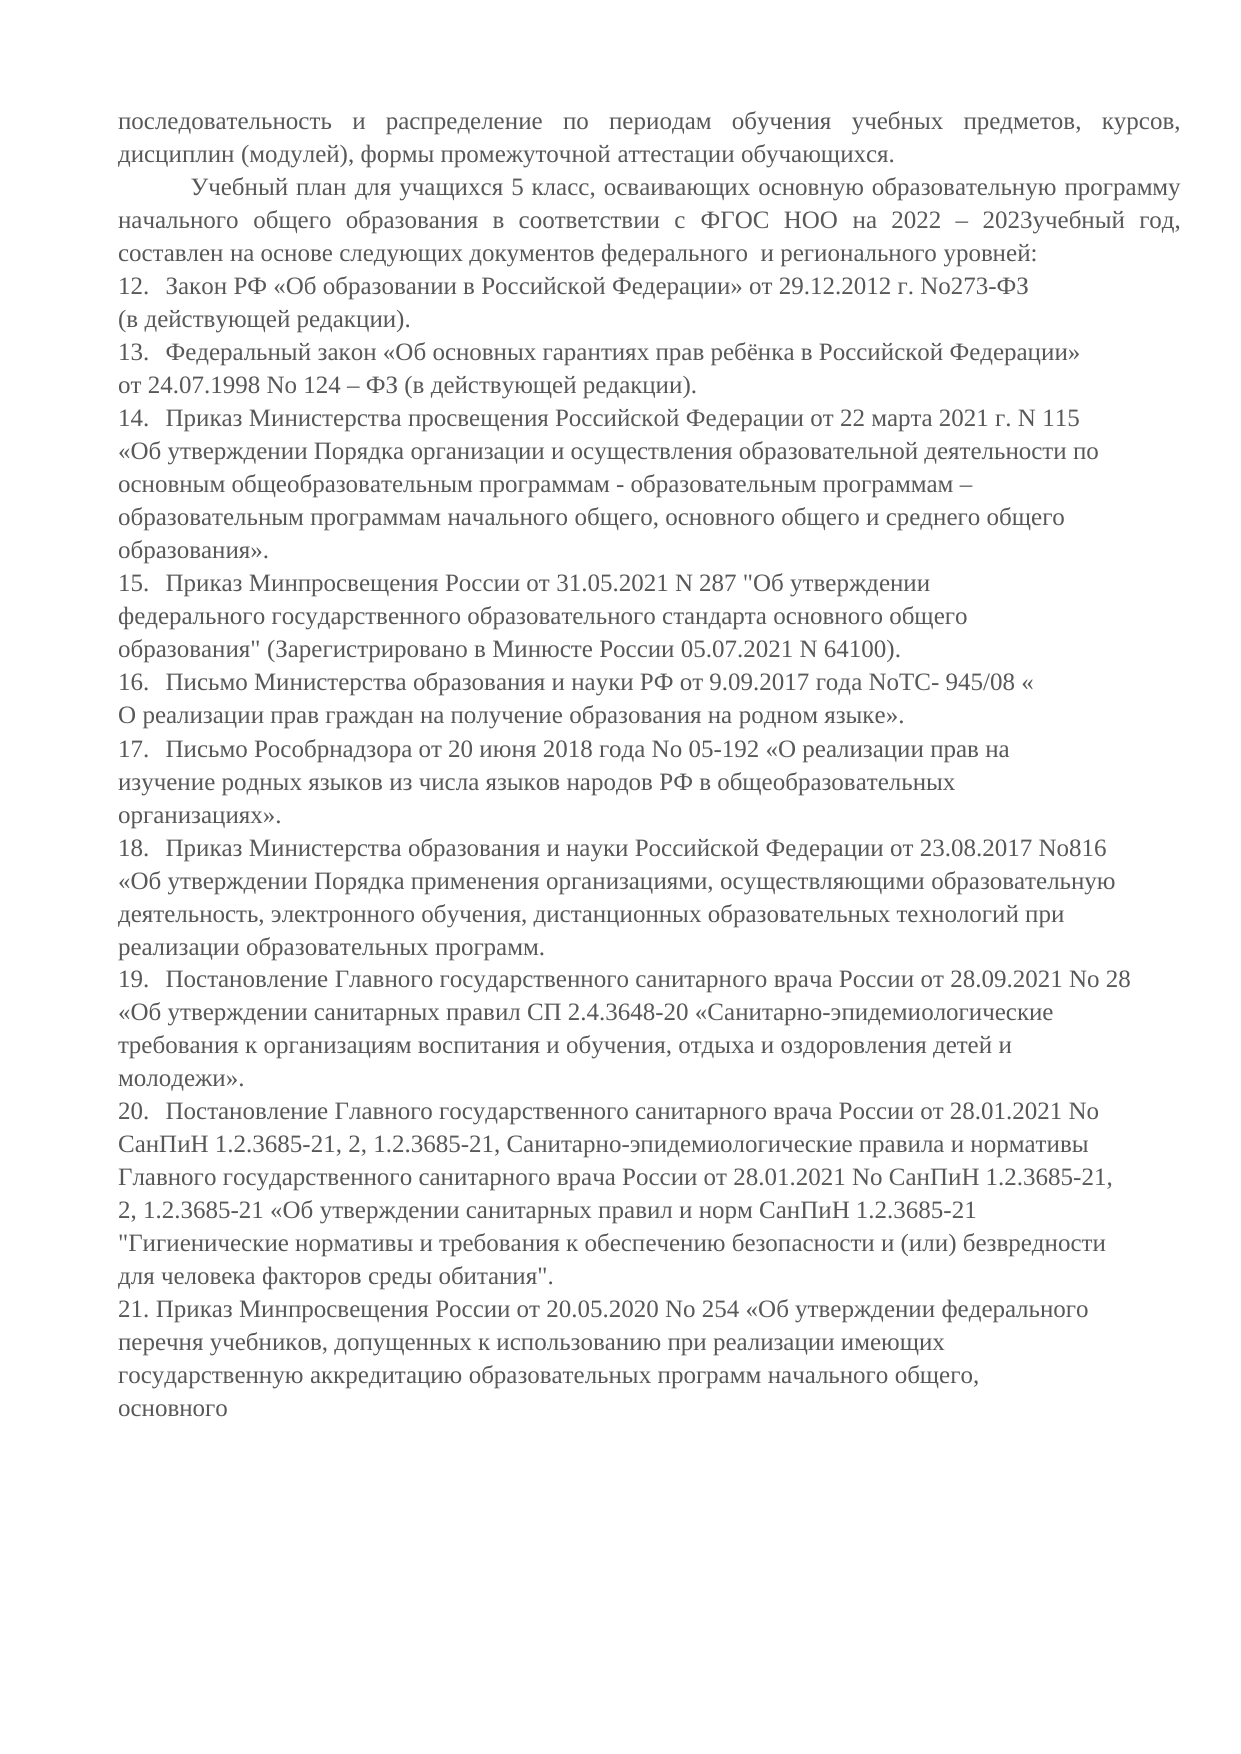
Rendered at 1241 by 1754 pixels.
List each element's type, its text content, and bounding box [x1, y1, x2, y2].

text деятельность, электронного обучения, дистанционных образовательных технологий при реализации образовательных программ. [118, 899, 1066, 961]
text Учебный план для учащихся 5 класс, осваивающих основную образовательную программу начального общего образования в соответствии с ФГОС НОО на 2022 – 2023учебный год, составлен на основе следующих документов федерального и регионального уровней: [118, 172, 1182, 267]
list Постановление Главного государственного санитарного врача России от 28.01.2021 No СанПиН 1.2.3685-21, 2, 1.2.3685-21, Санитарно-эпидемиологические правила и нормативы Главного государственного санитарного врача России от 28.01.2021 No СанПиН 1.2.3685-21, 2, 1.2.3685-21 «Об утверждении санитарных правил и норм СанПиН 1.2.3685-21 "Гигиенические нормативы и требования к обеспечению безопасности и (или) безвредности для человека факторов среды обитания". [118, 1096, 1113, 1290]
list Закон РФ «Об образовании в Российской Федерации» от 29.12.2012 г. No273-ФЗ (в действующей редакции). [118, 271, 1033, 333]
list Федеральный закон «Об основных гарантиях прав ребёнка в Российской Федерации» от 24.07.1998 No 124 – ФЗ (в действующей редакции). [118, 337, 1087, 399]
list Постановление Главного государственного санитарного врача России от 28.09.2021 No 28 [118, 965, 1209, 993]
list Письмо Рособрнадзора от 20 июня 2018 года No 05-192 «О реализации прав на изучение родных языков из числа языков народов РФ в общеобразовательных организациях». [118, 734, 1091, 828]
list Приказ Министерства просвещения Российской Федерации от 22 марта 2021 г. N 115 «Об утверждении Порядка организации и осуществления образовательной деятельности по основным общеобразовательным программам - образовательным программам – образовательным программам начального общего, основного общего и среднего общего [118, 403, 1107, 531]
text образования». [118, 536, 1209, 564]
list Приказ Министерства образования и науки Российской Федерации от 23.08.2017 No816 «Об утверждении Порядка применения организациями, осуществляющими образовательную [118, 833, 1133, 894]
list Письмо Министерства образования и науки РФ от 9.09.2017 года NoТС- 945/08 « О реализации прав граждан на получение образования на родном языке». [118, 667, 1036, 729]
text «Об утверждении санитарных правил СП 2.4.3648-20 «Санитарно-эпидемиологические требования к организациям воспитания и обучения, отдыха и оздоровления детей и молодежи». [118, 997, 1056, 1092]
list Приказ Минпросвещения России от 20.05.2020 No 254 «Об утверждении федерального перечня учебников, допущенных к использованию при реализации имеющих государственную аккредитацию образовательных программ начального общего, основного [118, 1294, 1095, 1422]
list Приказ Минпросвещения России от 31.05.2021 N 287 "Об утверждении федерального государственного образовательного стандарта основного общего образования" (Зарегистрировано в Минюсте России 05.07.2021 N 64100). [118, 568, 1062, 663]
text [118, 106, 1181, 168]
